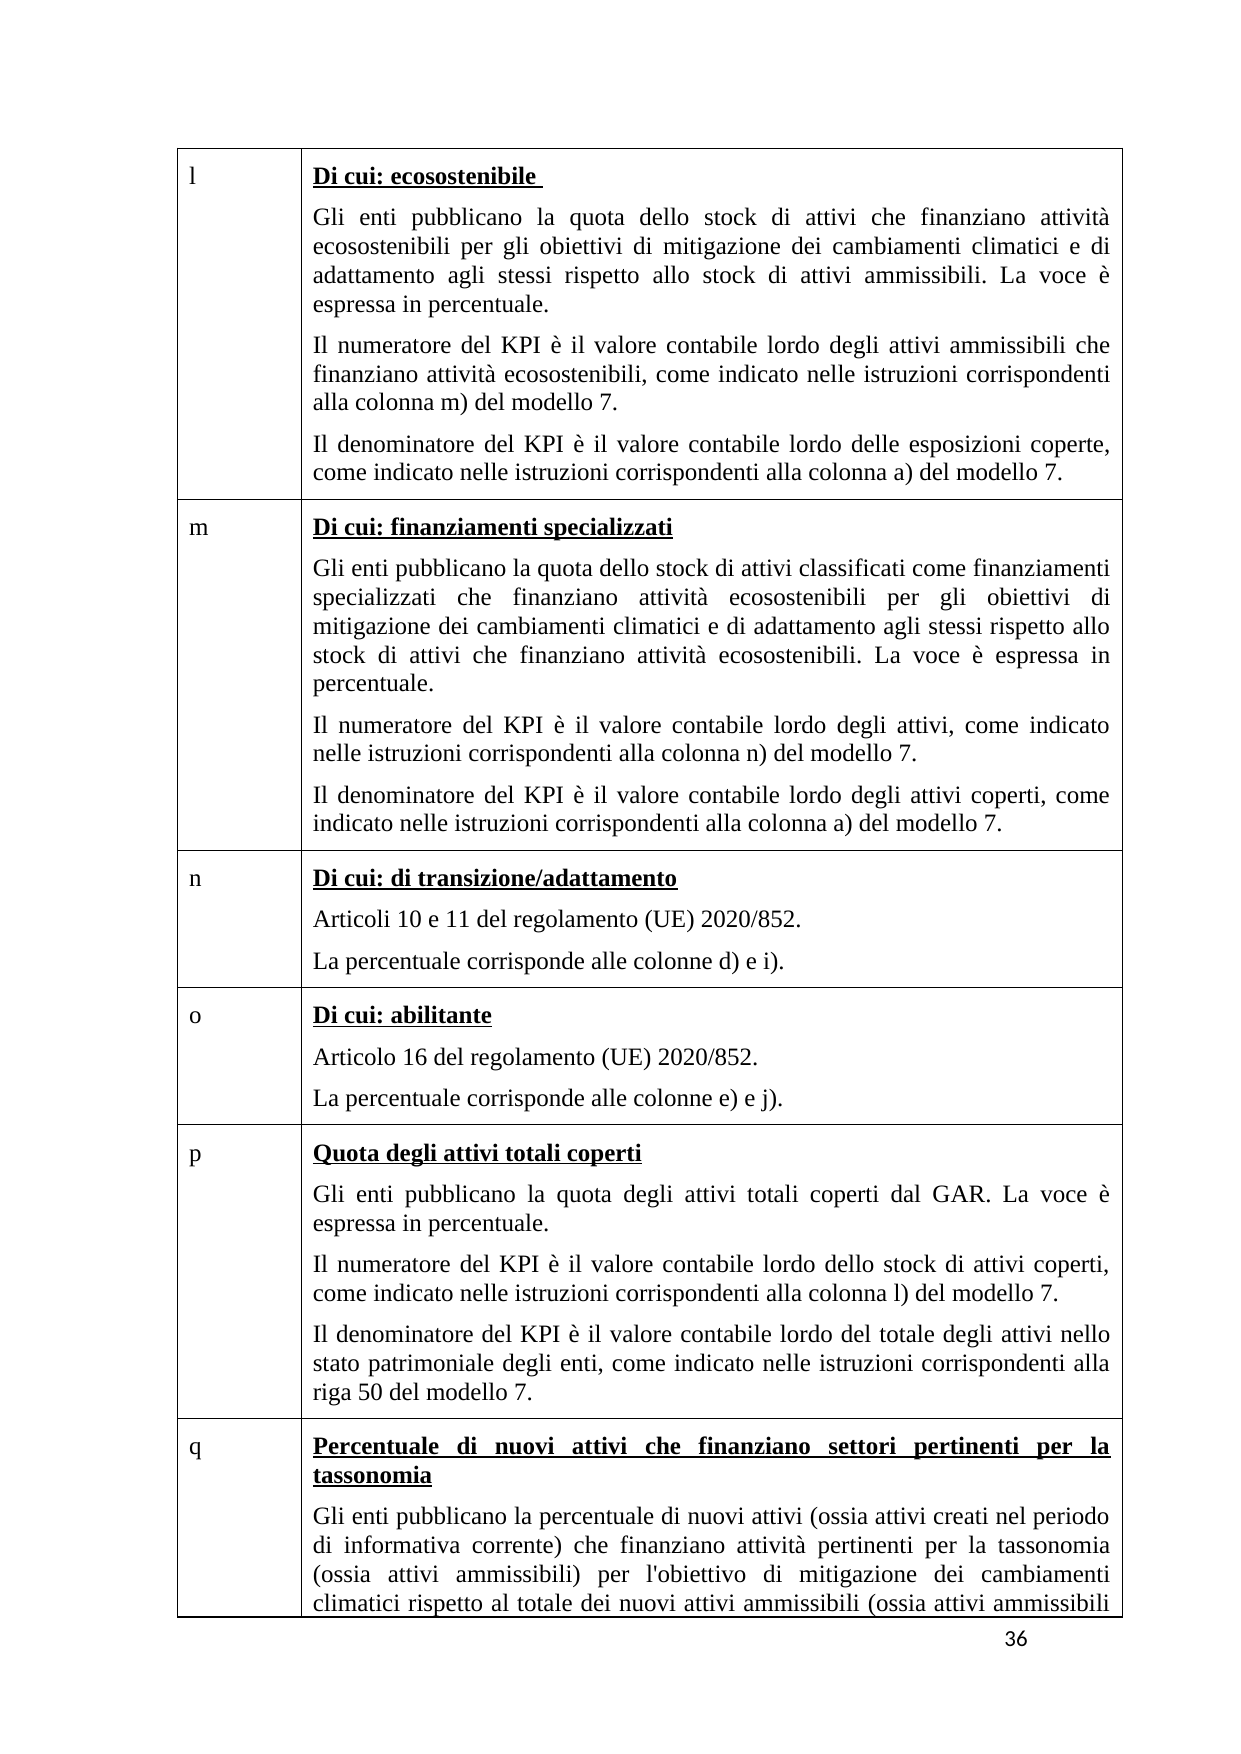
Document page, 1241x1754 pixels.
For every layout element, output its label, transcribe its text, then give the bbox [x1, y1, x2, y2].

table_cell Di cui: finanziamenti specializzati Gli enti pubblicano la quota dello stock di attivi classificati come finanziamenti specializzati che finanziano attività ecosostenibili per gli obiettivi di mitigazione dei cambiamenti climatici e di adattamento agli stessi rispetto allo stock di attivi che finanziano attività ecosostenibili. La voce è espressa in percentuale. Il numeratore del KPI è il valore contabile lordo degli attivi, come indicato nelle istruzioni corrispondenti alla colonna n) del modello 7. Il denominatore del KPI è il valore contabile lordo degli attivi coperti, come indicato nelle istruzioni corrispondenti alla colonna a) del modello 7. [302, 500, 1122, 850]
table_cell p [178, 1125, 301, 1418]
table_cell l [178, 149, 301, 499]
table_cell m [178, 500, 301, 850]
table_cell n [178, 851, 301, 987]
table_cell Di cui: abilitante Articolo 16 del regolamento (UE) 2020/852. La percentuale corrisponde alle colonne e) e j). [302, 988, 1122, 1124]
table_cell Di cui: ecosostenibile Gli enti pubblicano la quota dello stock di attivi che finanziano attività ecosostenibili per gli obiettivi di mitigazione dei cambiamenti climatici e di adattamento agli stessi rispetto allo stock di attivi ammissibili. La voce è espressa in percentuale. Il numeratore del KPI è il valore contabile lordo degli attivi ammissibili che finanziano attività ecosostenibili, come indicato nelle istruzioni corrispondenti alla colonna m) del modello 7. Il denominatore del KPI è il valore contabile lordo delle esposizioni coperte, come indicato nelle istruzioni corrispondenti alla colonna a) del modello 7. [302, 149, 1122, 499]
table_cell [302, 1419, 1122, 1616]
table_cell q [178, 1419, 301, 1616]
table_cell o [178, 988, 301, 1124]
table_cell Quota degli attivi totali coperti Gli enti pubblicano la quota degli attivi totali coperti dal GAR. La voce è espressa in percentuale. Il numeratore del KPI è il valore contabile lordo dello stock di attivi coperti, come indicato nelle istruzioni corrispondenti alla colonna l) del modello 7. Il denominatore del KPI è il valore contabile lordo del totale degli attivi nello stato patrimoniale degli enti, come indicato nelle istruzioni corrispondenti alla riga 50 del modello 7. [302, 1125, 1122, 1418]
table_cell Di cui: di transizione/adattamento Articoli 10 e 11 del regolamento (UE) 2020/852. La percentuale corrisponde alle colonne d) e i). [302, 851, 1122, 987]
